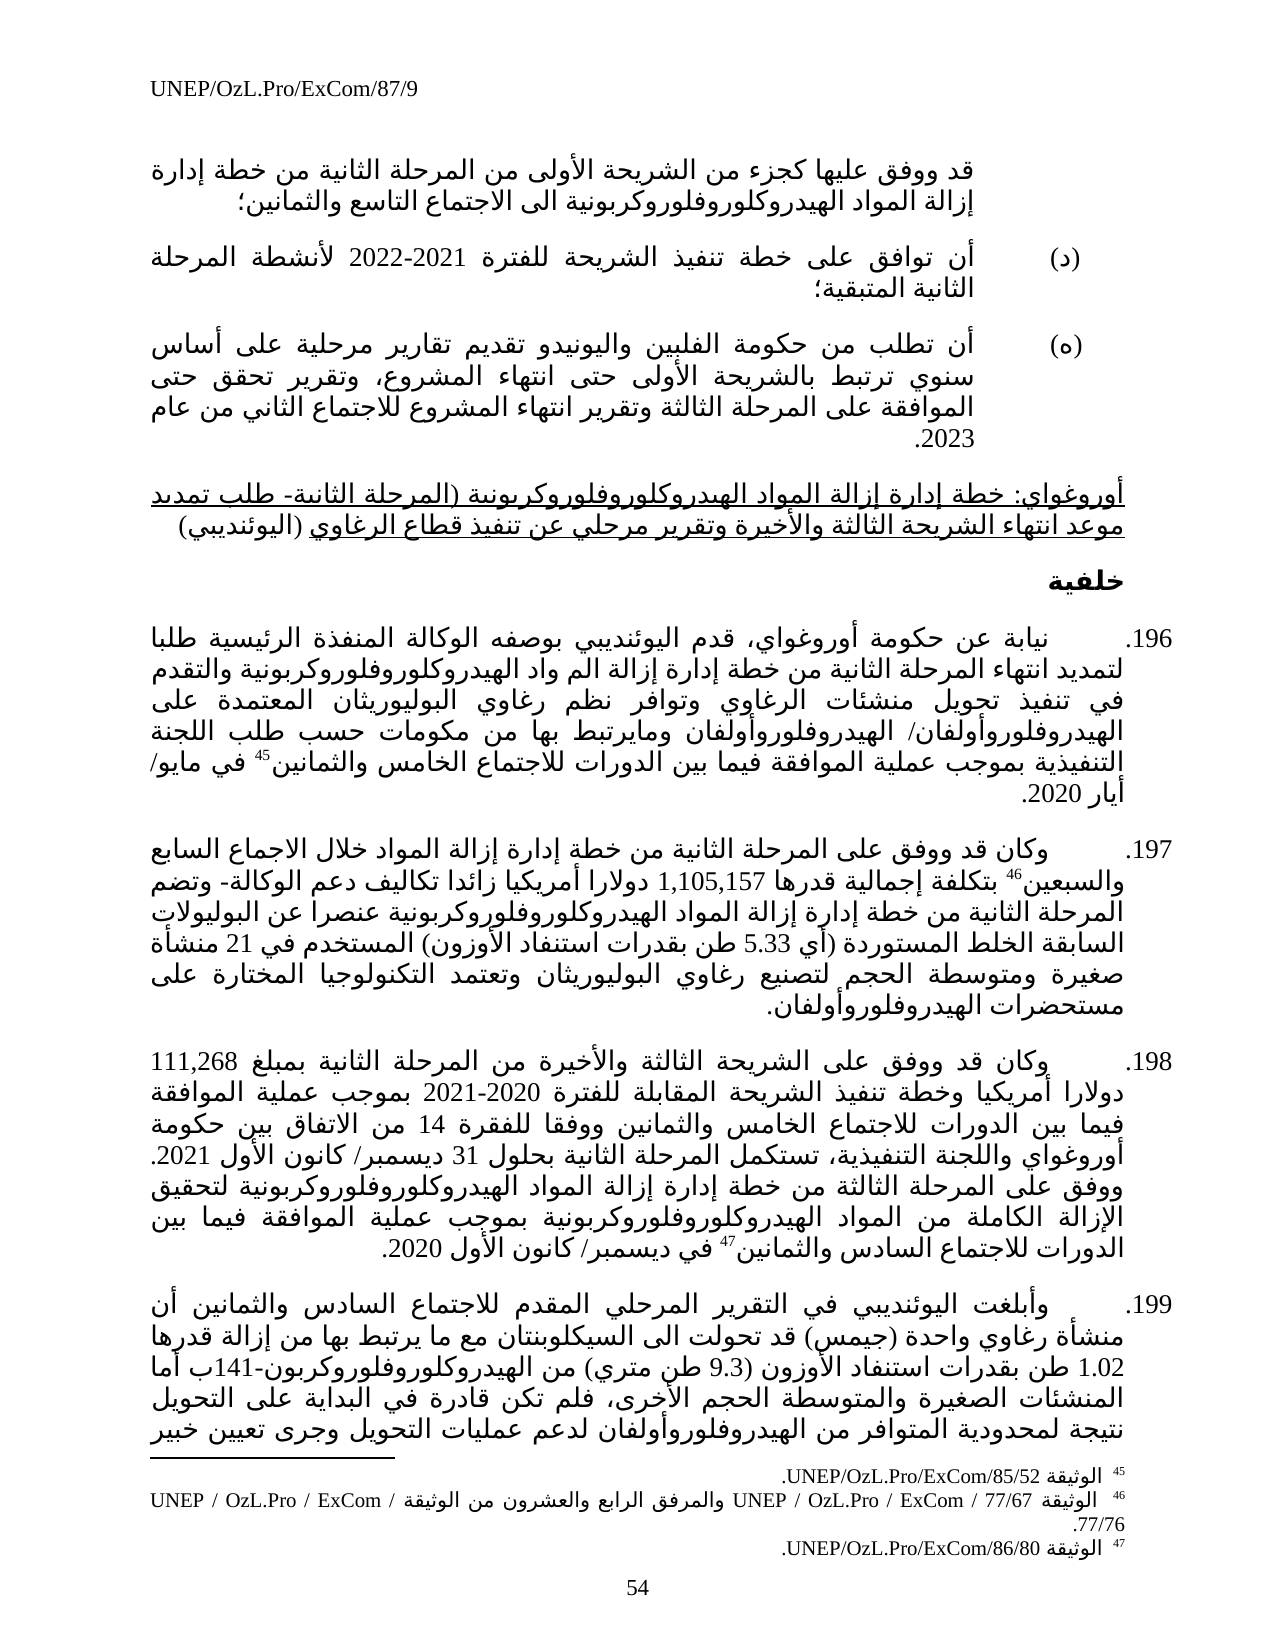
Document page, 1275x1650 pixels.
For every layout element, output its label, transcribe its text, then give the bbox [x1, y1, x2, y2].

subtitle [150, 154, 1050, 216]
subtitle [150, 1288, 1125, 1444]
subtitle نيابة عن حكومة أوروغواي، قدم اليوئنديبي بوصفه الوكالة المنفذة الرئيسية طلبا لتمديد انتهاء المرحلة الثانية من خطة إدارة إزالة الم واد الهيدروكلوروفلوروكربونية والتقدم في تنفيذ تحويل منشئات الرغاوي وتوافر نظم رغاوي البوليوريثان المعتمدة على الهيدروفلوروأولفان/ الهيدروفلوروأولفان ومايرتبط بها من مكومات حسب طلب اللجنة التنفيذية بموجب عملية الموافقة فيما بين الدورات للاجتماع الخامس والثمانين في مايو/ أيار 2020. [150, 622, 1125, 808]
text أوروغواي: خطة إدارة إزالة المواد الهيدروكلوروفلوروكربونية (المرحلة الثانية- طلب تمديد موعد انتهاء الشريحة الثالثة والأخيرة وتقرير مرحلي عن تنفيذ قطاع الرغاوي (اليوئنديبي) [150, 478, 1125, 505]
subtitle وكان قد ووفق على المرحلة الثانية من خطة إدارة إزالة المواد خلال الاجماع السابع والسبعين بتكلفة إجمالية قدرها 1,105,157 دولارا أمريكيا زائدا تكاليف دعم الوكالة- وتضم المرحلة الثانية من خطة إدارة إزالة المواد الهيدروكلوروفلوروكربونية عنصرا عن البوليولات السابقة الخلط المستوردة (أي 5.33 طن بقدرات استنفاد الأوزون) المستخدم في 21 منشأة صغيرة ومتوسطة الحجم لتصنيع رغاوي البوليوريثان وتعتمد التكنولوجيا المختارة على مستحضرات الهيدروفلوروأولفان. [150, 833, 1125, 1020]
subtitle وكان قد ووفق على الشريحة الثالثة والأخيرة من المرحلة الثانية بمبلغ 111,268 دولارا أمريكيا وخطة تنفيذ الشريحة المقابلة للفترة 2020-2021 بموجب عملية الموافقة فيما بين الدورات للاجتماع الخامس والثمانين ووفقا للفقرة 14 من الاتفاق بين حكومة أوروغواي واللجنة التنفيذية، تستكمل المرحلة الثانية بحلول 31 ديسمبر/ كانون الأول 2021. ووفق على المرحلة الثالثة من خطة إدارة إزالة المواد الهيدروكلوروفلوروكربونية لتحقيق الإزالة الكاملة من المواد الهيدروكلوروفلوروكربونية بموجب عملية الموافقة فيما بين الدورات للاجتماع السادس والثمانين في ديسمبر/ كانون الأول 2020. [150, 1045, 1125, 1263]
text أوروغواي: خطة إدارة إزالة المواد الهيدروكلوروفلوروكربونية (المرحلة الثانية- طلب تمديد موعد انتهاء الشريحة الثالثة والأخيرة وتقرير مرحلي عن تنفيذ قطاع الرغاوي (اليوئنديبي) [150, 506, 1125, 541]
text خلفية [150, 566, 1125, 597]
subtitle أن تطلب من حكومة الفلبين واليونيدو تقديم تقارير مرحلية على أساس سنوي ترتبط بالشريحة الأولى حتى انتهاء المشروع، وتقرير تحقق حتى الموافقة على المرحلة الثالثة وتقرير انتهاء المشروع للاجتماع الثاني من عام 2023. [150, 329, 1050, 453]
subtitle أن توافق على خطة تنفيذ الشريحة للفترة 2021-2022 لأنشطة المرحلة الثانية المتبقية؛ [150, 241, 1050, 304]
